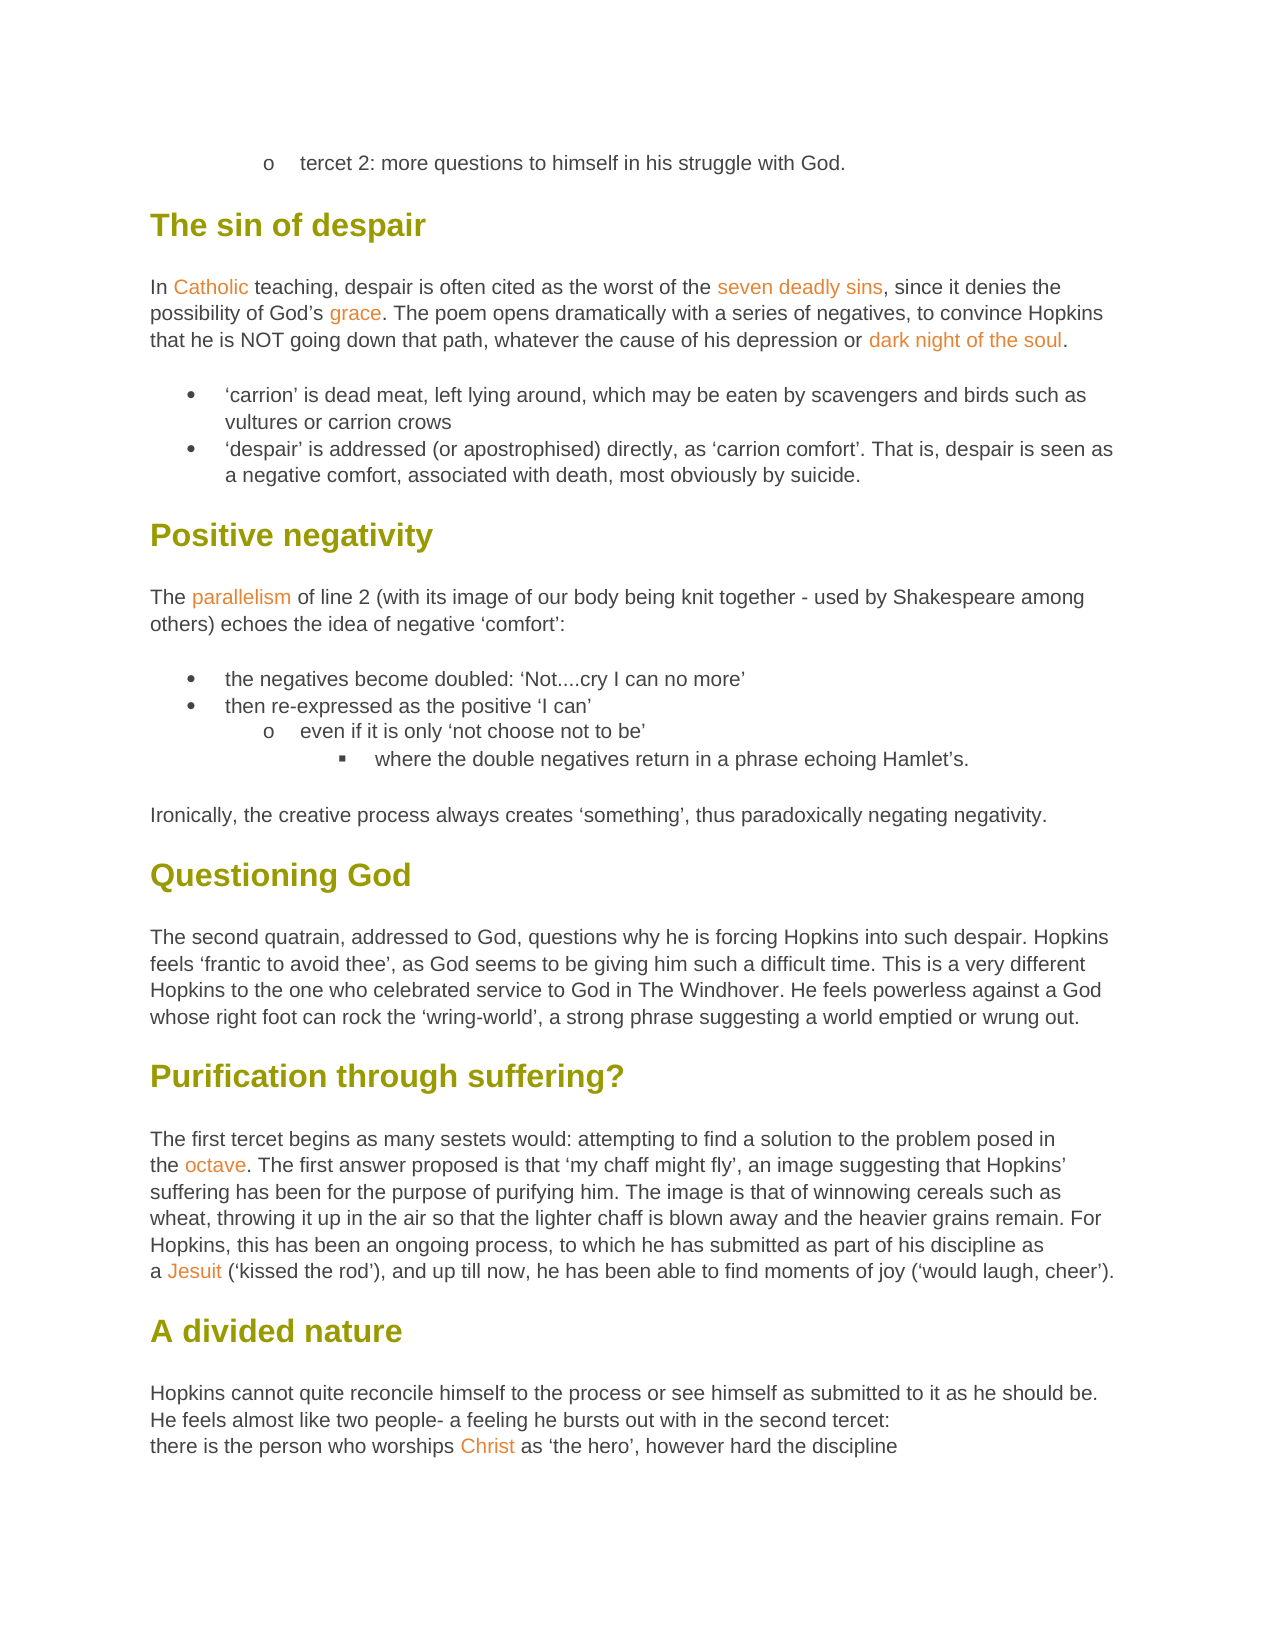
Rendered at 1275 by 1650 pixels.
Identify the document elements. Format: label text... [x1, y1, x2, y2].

list where the double negatives return in a phrase echoing Hamlet’s. [337, 744, 1125, 771]
list then re-expressed as the positive ‘I can’ [187, 691, 1125, 718]
text Hopkins cannot quite reconcile himself to the process or see himself as submitted to it as he should be. He feels almost like two people- a feeling he bursts out with in the second tercet: there is the person who worships Christ as ‘the hero’, however hard the discipline [150, 1379, 1125, 1458]
list tercet 2: more questions to himself in his struggle with God. [262, 150, 1125, 177]
text Ironically, the creative process always creates ‘something’, thus paradoxically negating negativity. [150, 800, 1125, 827]
list ‘carrion’ is dead meat, left lying around, which may be eaten by scavengers and birds such as vultures or carrion crows [187, 381, 1125, 434]
list the negatives become doubled: ‘Not....cry I can no more’ [187, 665, 1125, 691]
subtitle Positive negativity [150, 516, 1125, 553]
text The second quatrain, addressed to God, questions why he is forcing Hopkins into such despair. Hopkins feels ‘frantic to avoid thee’, as God seems to be giving him such a difficult time. This is a very different Hopkins to the one who celebrated service to God in The Windhover. He feels powerless against a God whose right foot can rock the ‘wring-world’, a strong phrase suggesting a world emptied or wrung out. [150, 922, 1125, 1028]
text The first tercet begins as many sestets would: attempting to find a solution to the problem posed in the octave. The first answer proposed is that ‘my chaff might fly’, an image suggesting that Hopkins’ suffering has been for the purpose of purifying him. The image is that of winnowing cereals such as wheat, throwing it up in the air so that the lighter chaff is blown away and the heavier grains remain. For Hopkins, this has been an ongoing process, to which he has submitted as part of his discipline as a Jesuit (‘kissed the rod’), and up till now, he has been able to find moments of joy (‘would laugh, cheer’). [150, 1124, 1125, 1283]
subtitle A divided nature [150, 1312, 1125, 1349]
subtitle The sin of despair [150, 206, 1125, 243]
list ‘despair’ is addressed (or apostrophised) directly, as ‘carrion comfort’. That is, despair is seen as a negative comfort, associated with death, most obviously by suicide. [187, 434, 1125, 487]
text The parallelism of line 2 (with its image of our body being knit together - used by Shakespeare among others) echoes the idea of negative ‘comfort’: [150, 582, 1125, 636]
subtitle Purification through suffering? [150, 1058, 1125, 1095]
list even if it is only ‘not choose not to be’ [262, 718, 1125, 744]
text In Catholic teaching, despair is often cited as the worst of the seven deadly sins, since it denies the possibility of God’s grace. The poem opens dramatically with a series of negatives, to convince Hopkins that he is NOT going down that path, whatever the cause of his depression or dark night of the soul. [150, 272, 1125, 352]
subtitle Questioning God [150, 856, 1125, 893]
